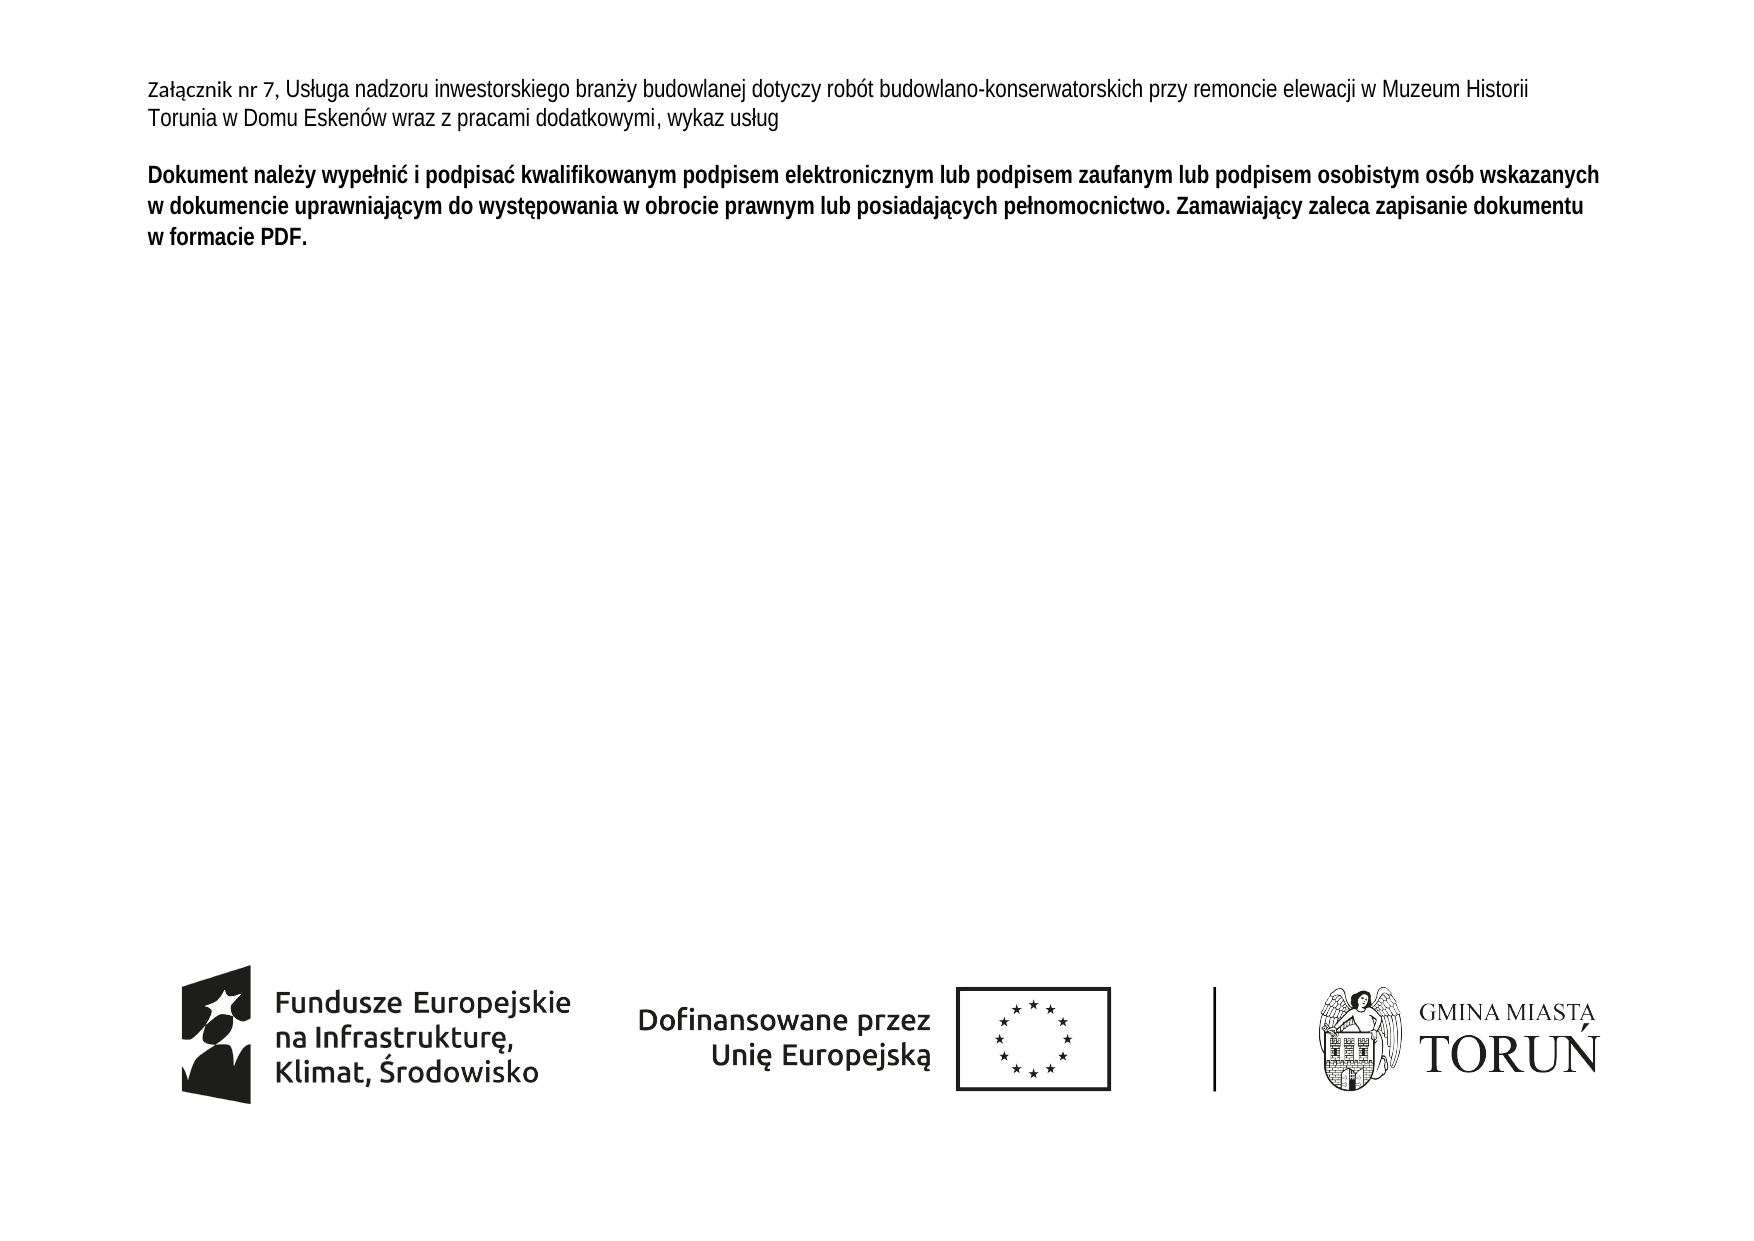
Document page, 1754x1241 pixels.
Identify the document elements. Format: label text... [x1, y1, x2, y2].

text Dokument należy wypełnić i podpisać kwalifikowanym podpisem elektronicznym lub podpisem zaufanym lub podpisem osobistym osób wskazanych w dokumencie uprawniającym do występowania w obrocie prawnym lub posiadających pełnomocnictwo. Zamawiający zaleca zapisanie dokumentu w formacie PDF. [148, 160, 1606, 250]
picture [147, 931, 1637, 1139]
